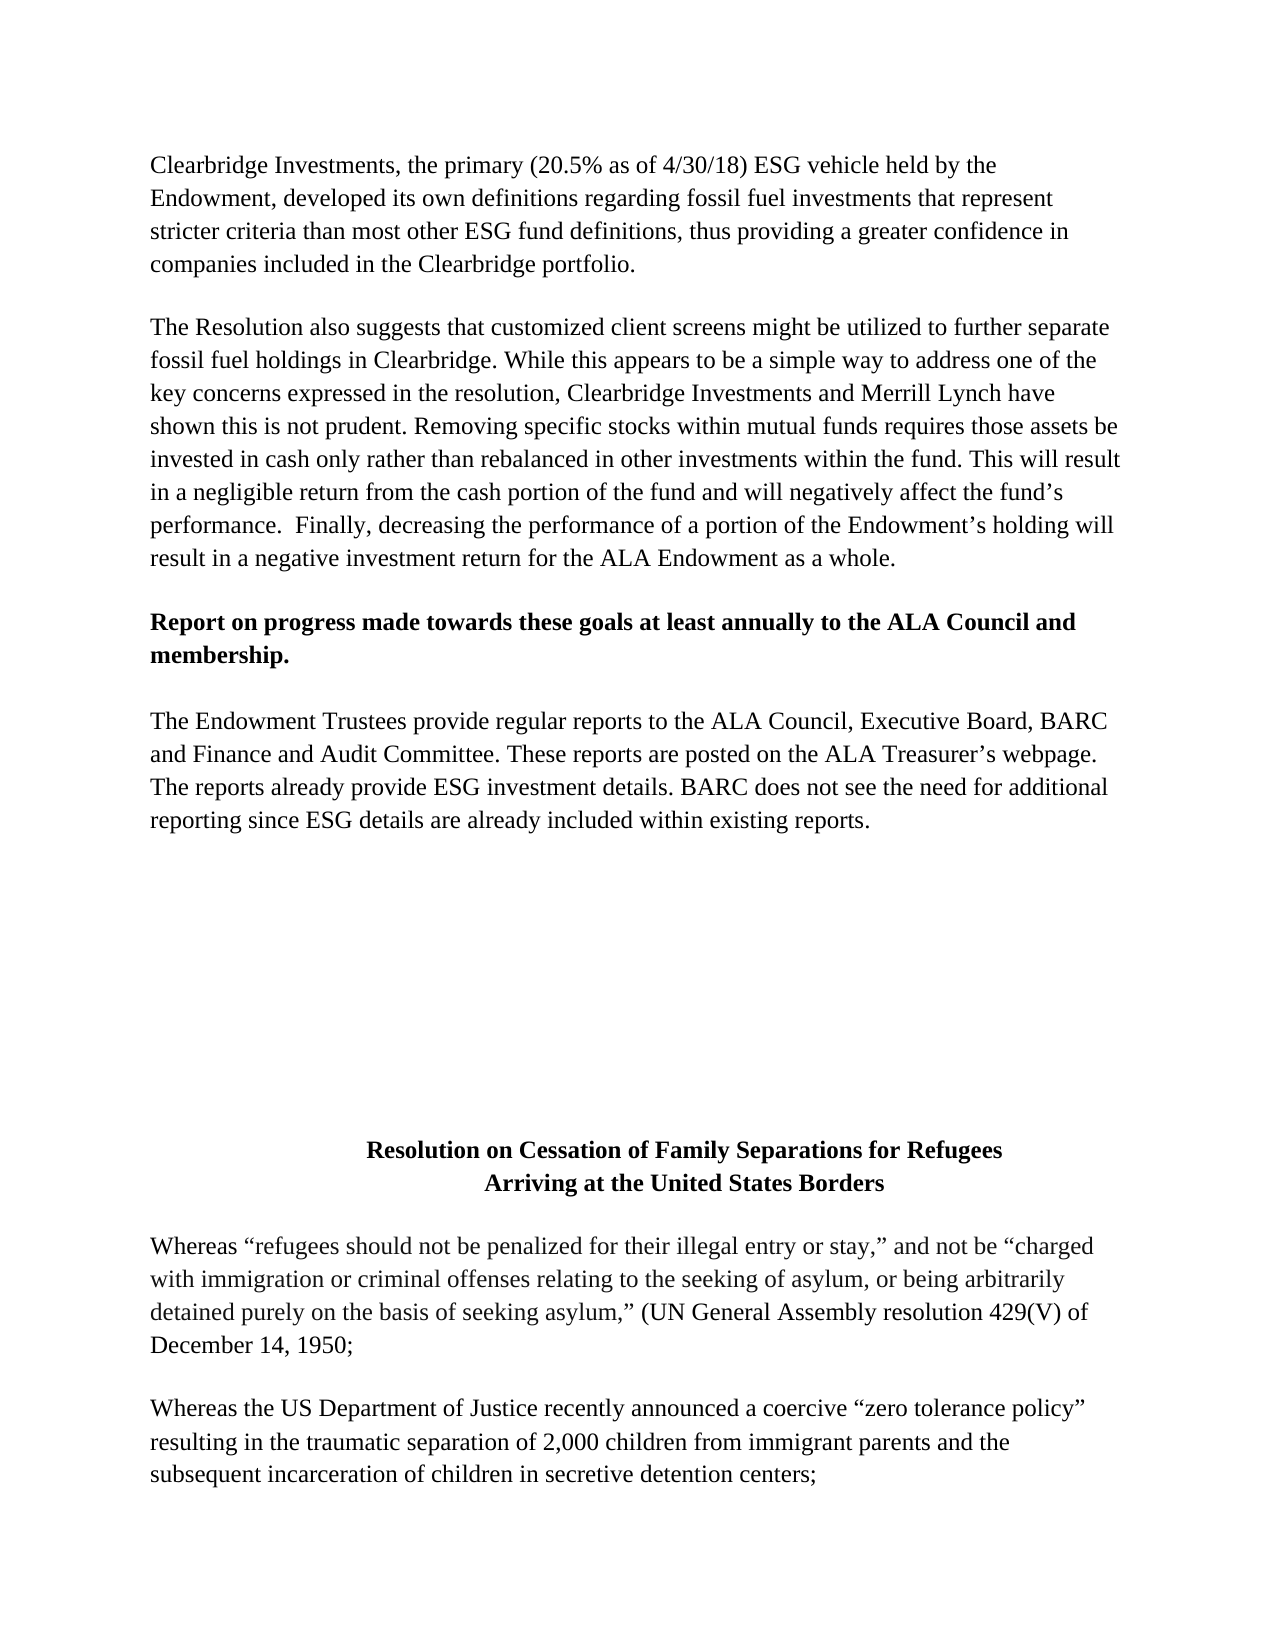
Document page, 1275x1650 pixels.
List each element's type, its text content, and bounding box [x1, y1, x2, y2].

text Resolution on Cessation of Family Separations for Refugees [244, 1135, 1125, 1164]
text The Resolution also suggests that customized client screens might be utilized to further separate fossil fuel holdings in Clearbridge. While this appears to be a simple way to address one of the key concerns expressed in the resolution, Clearbridge Investments and Merrill Lynch have shown this is not prudent. Removing specific stocks within mutual funds requires those assets be invested in cash only rather than rebalanced in other investments within the fund. This will result in a negligible return from the cash portion of the fund and will negatively affect the fund’s performance. Finally, decreasing the performance of a portion of the Endowment’s holding will result in a negative investment return for the ALA Endowment as a whole. [150, 312, 1125, 572]
text The Endowment Trustees provide regular reports to the ALA Council, Executive Board, BARC and Finance and Audit Committee. These reports are posted on the ALA Treasurer’s webpage. The reports already provide ESG investment details. BARC does not see the need for additional reporting since ESG details are already included within existing reports. [150, 706, 1125, 833]
text Report on progress made towards these goals at least annually to the ALA Council and membership. [150, 607, 1125, 668]
text Whereas the US Department of Justice recently announced a coercive “zero tolerance policy” resulting in the traumatic separation of 2,000 children from immigrant parents and the subsequent incarceration of children in secretive detention centers; [150, 1393, 1125, 1488]
text Whereas “refugees should not be penalized for their illegal entry or stay,” and not be “charged with immigration or criminal offenses relating to the seeking of asylum, or being arbitrarily detained purely on the basis of seeking asylum,” (UN General Assembly resolution 429(V) of December 14, 1950; [150, 1231, 1125, 1359]
text Clearbridge Investments, the primary (20.5% as of 4/30/18) ESG vehicle held by the Endowment, developed its own definitions regarding fossil fuel investments that represent stricter criteria than most other ESG fund definitions, thus providing a greater confidence in companies included in the Clearbridge portfolio. [150, 150, 1125, 278]
text Arriving at the United States Borders [244, 1168, 1125, 1197]
